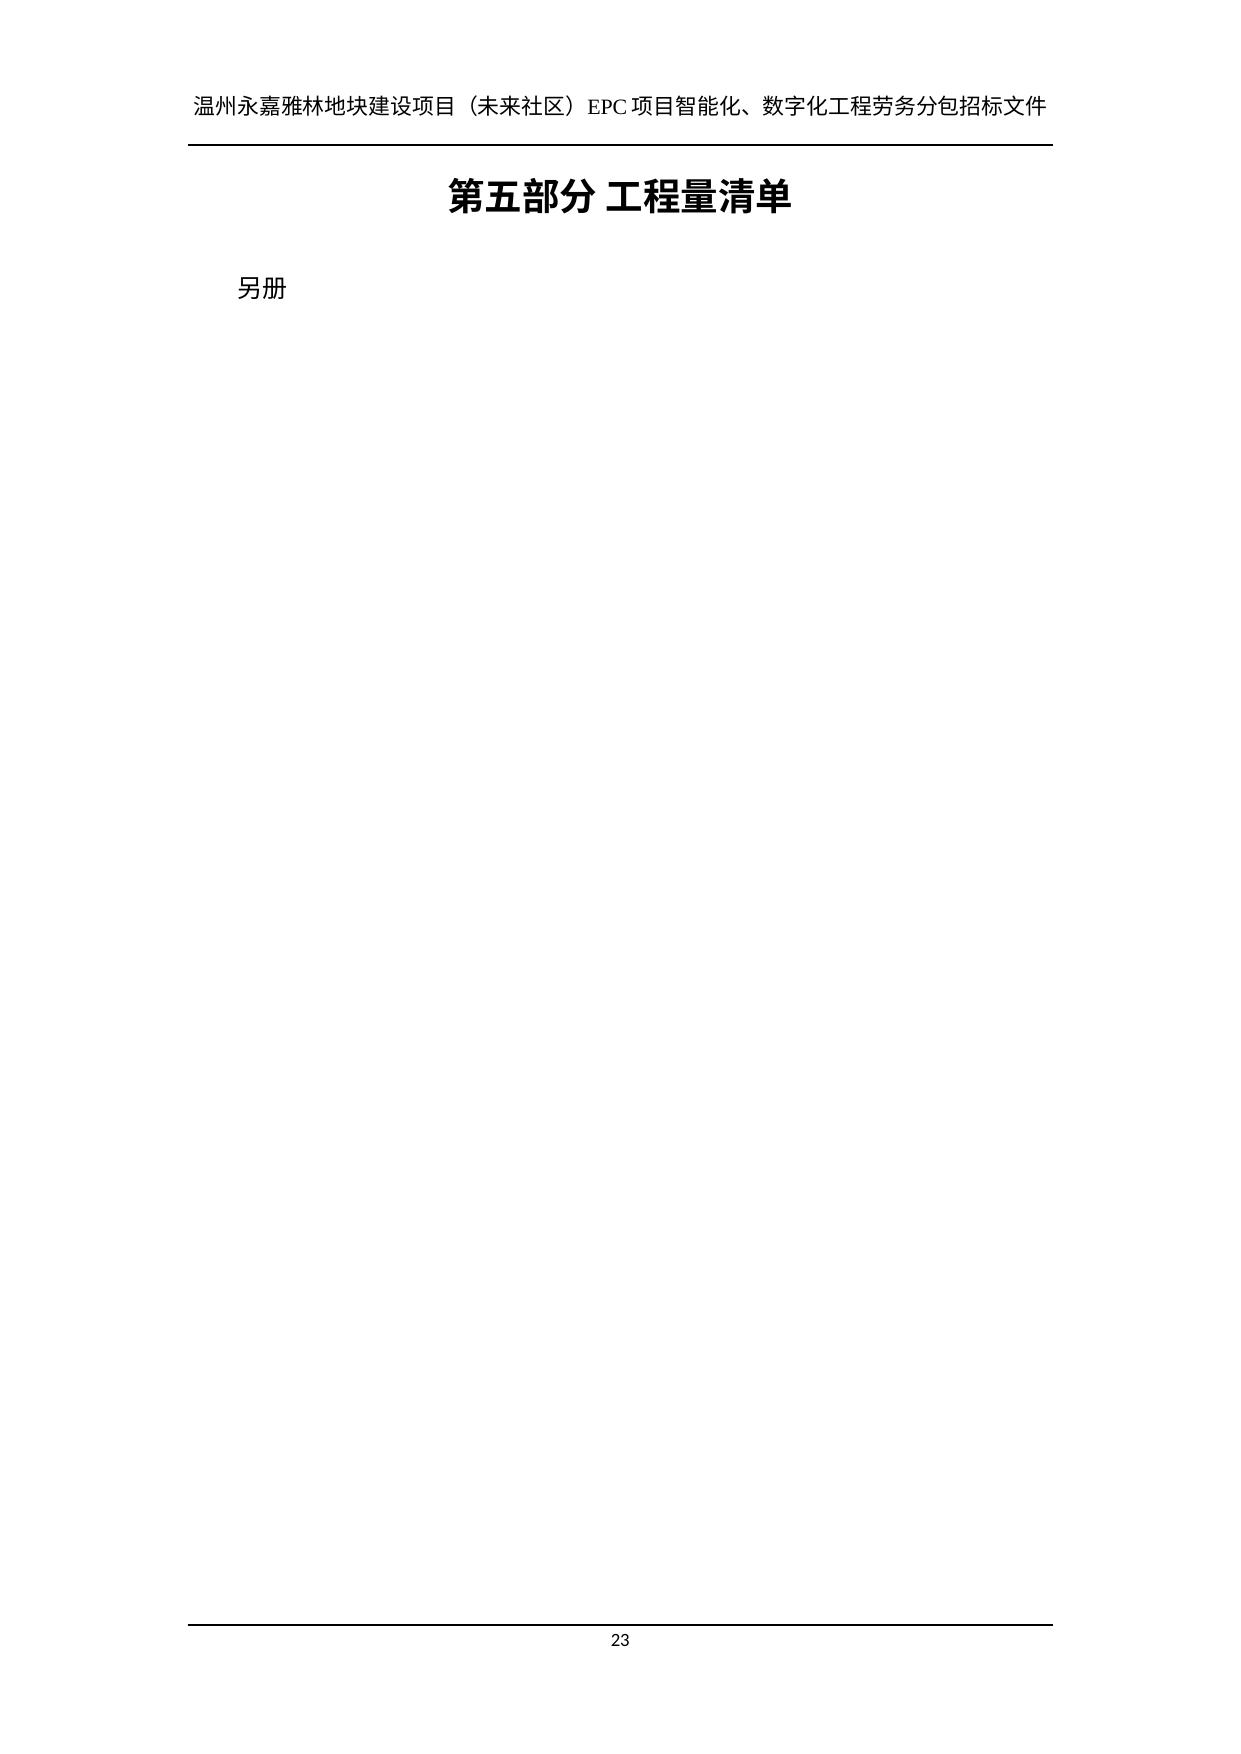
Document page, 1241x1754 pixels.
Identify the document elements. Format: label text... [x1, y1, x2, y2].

text 另册 [187, 254, 1053, 319]
subtitle 第五部分 工程量清单 [187, 162, 1053, 227]
